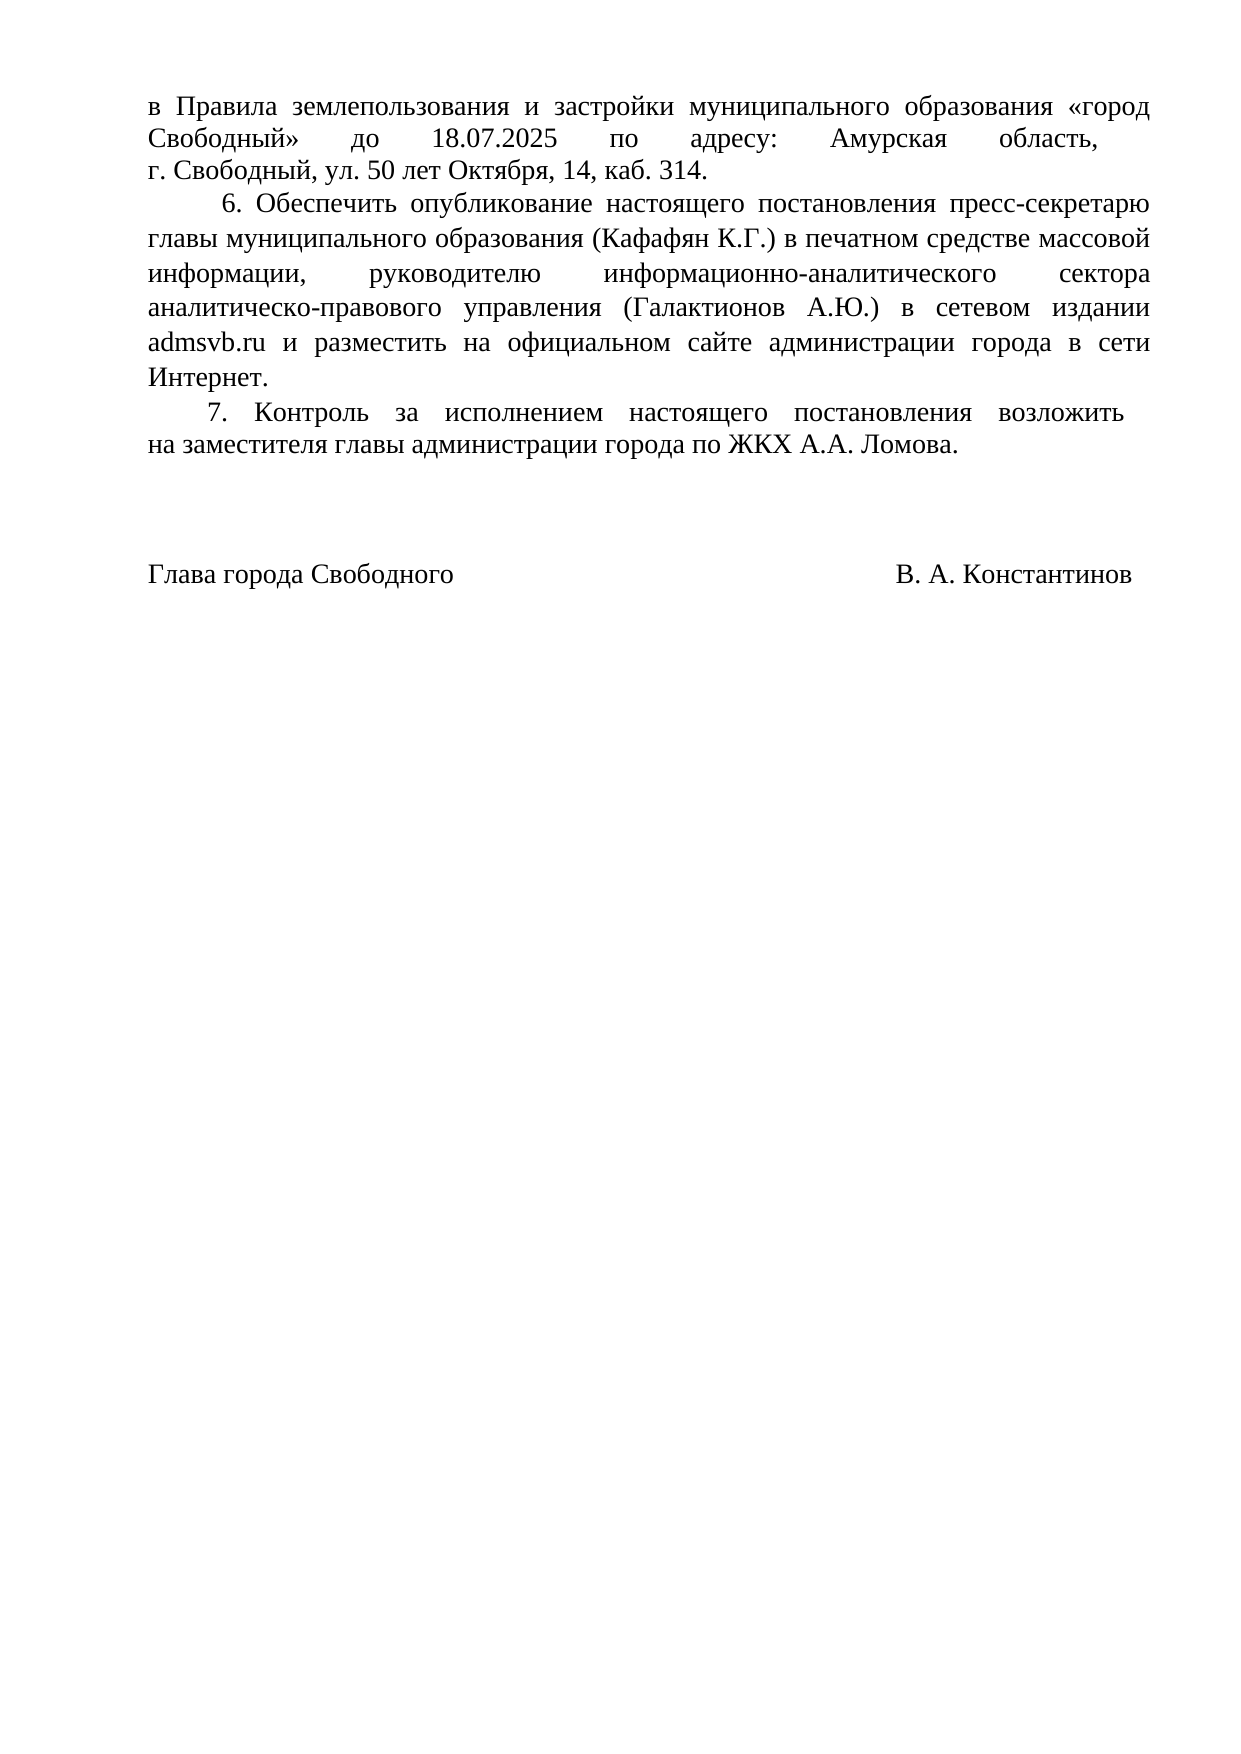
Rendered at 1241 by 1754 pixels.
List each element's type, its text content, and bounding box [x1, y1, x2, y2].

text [148, 89, 1152, 186]
text 7. Контроль за исполнением настоящего постановления возложить на заместителя главы администрации города по ЖКХ А.А. Ломова. [148, 395, 1152, 460]
text 6. Обеспечить опубликование настоящего постановления пресс-секретарю главы муниципального образования (Кафафян К.Г.) в печатном средстве массовой информации, руководителю информационно-аналитического сектора аналитическо-правового управления (Галактионов А.Ю.) в сетевом издании admsvb.ru и разместить на официальном сайте администрации города в сети Интернет. [148, 186, 1152, 393]
text Глава города Свободного В. А. Константинов [148, 557, 1152, 589]
